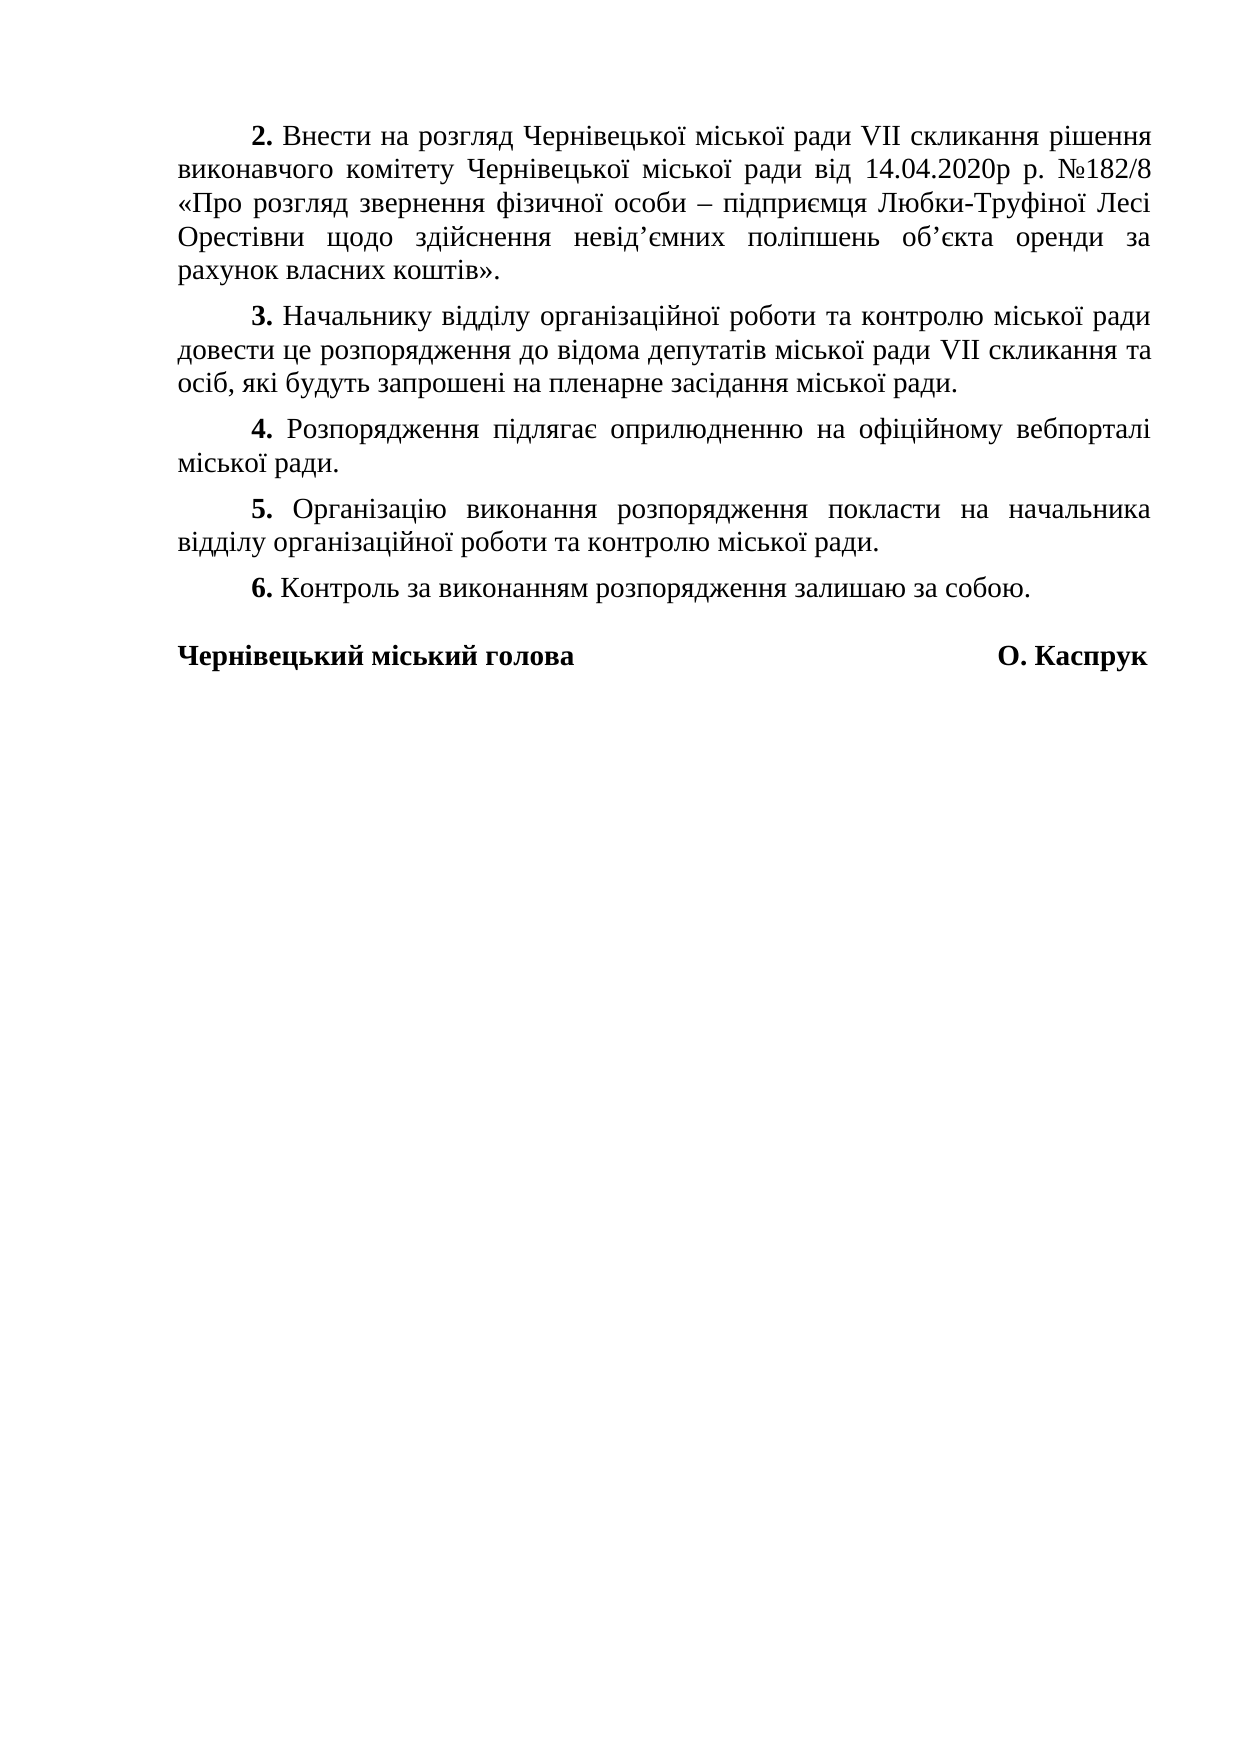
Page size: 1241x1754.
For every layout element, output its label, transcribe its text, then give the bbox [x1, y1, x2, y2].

text 2. Внести на розгляд Чернівецької міської ради VІI скликання рішення виконавчого комітету Чернівецької міської ради від 14.04.2020р р. №182/8 «Про розгляд звернення фізичної особи – підприємця Любки-Труфіної Лесі Орестівни щодо здійснення невід’ємних поліпшень об’єкта оренди за рахунок власних коштів». [177, 118, 1152, 286]
text 4. Розпорядження підлягає оприлюдненню на офіційному вебпорталі міської ради. [177, 411, 1152, 478]
text 6. Контроль за виконанням розпорядження залишаю за собою. [177, 571, 1152, 604]
text 5. Організацію виконання розпорядження покласти на начальника відділу організаційної роботи та контролю міської ради. [177, 491, 1152, 558]
text Чернівецький міський голова О. Каспрук [177, 638, 1152, 671]
text 3. Начальнику відділу організаційної роботи та контролю міської ради довести це розпорядження до відома депутатів міської ради VIІ скликання та осіб, які будуть запрошені на пленарне засідання міської ради. [177, 298, 1152, 399]
